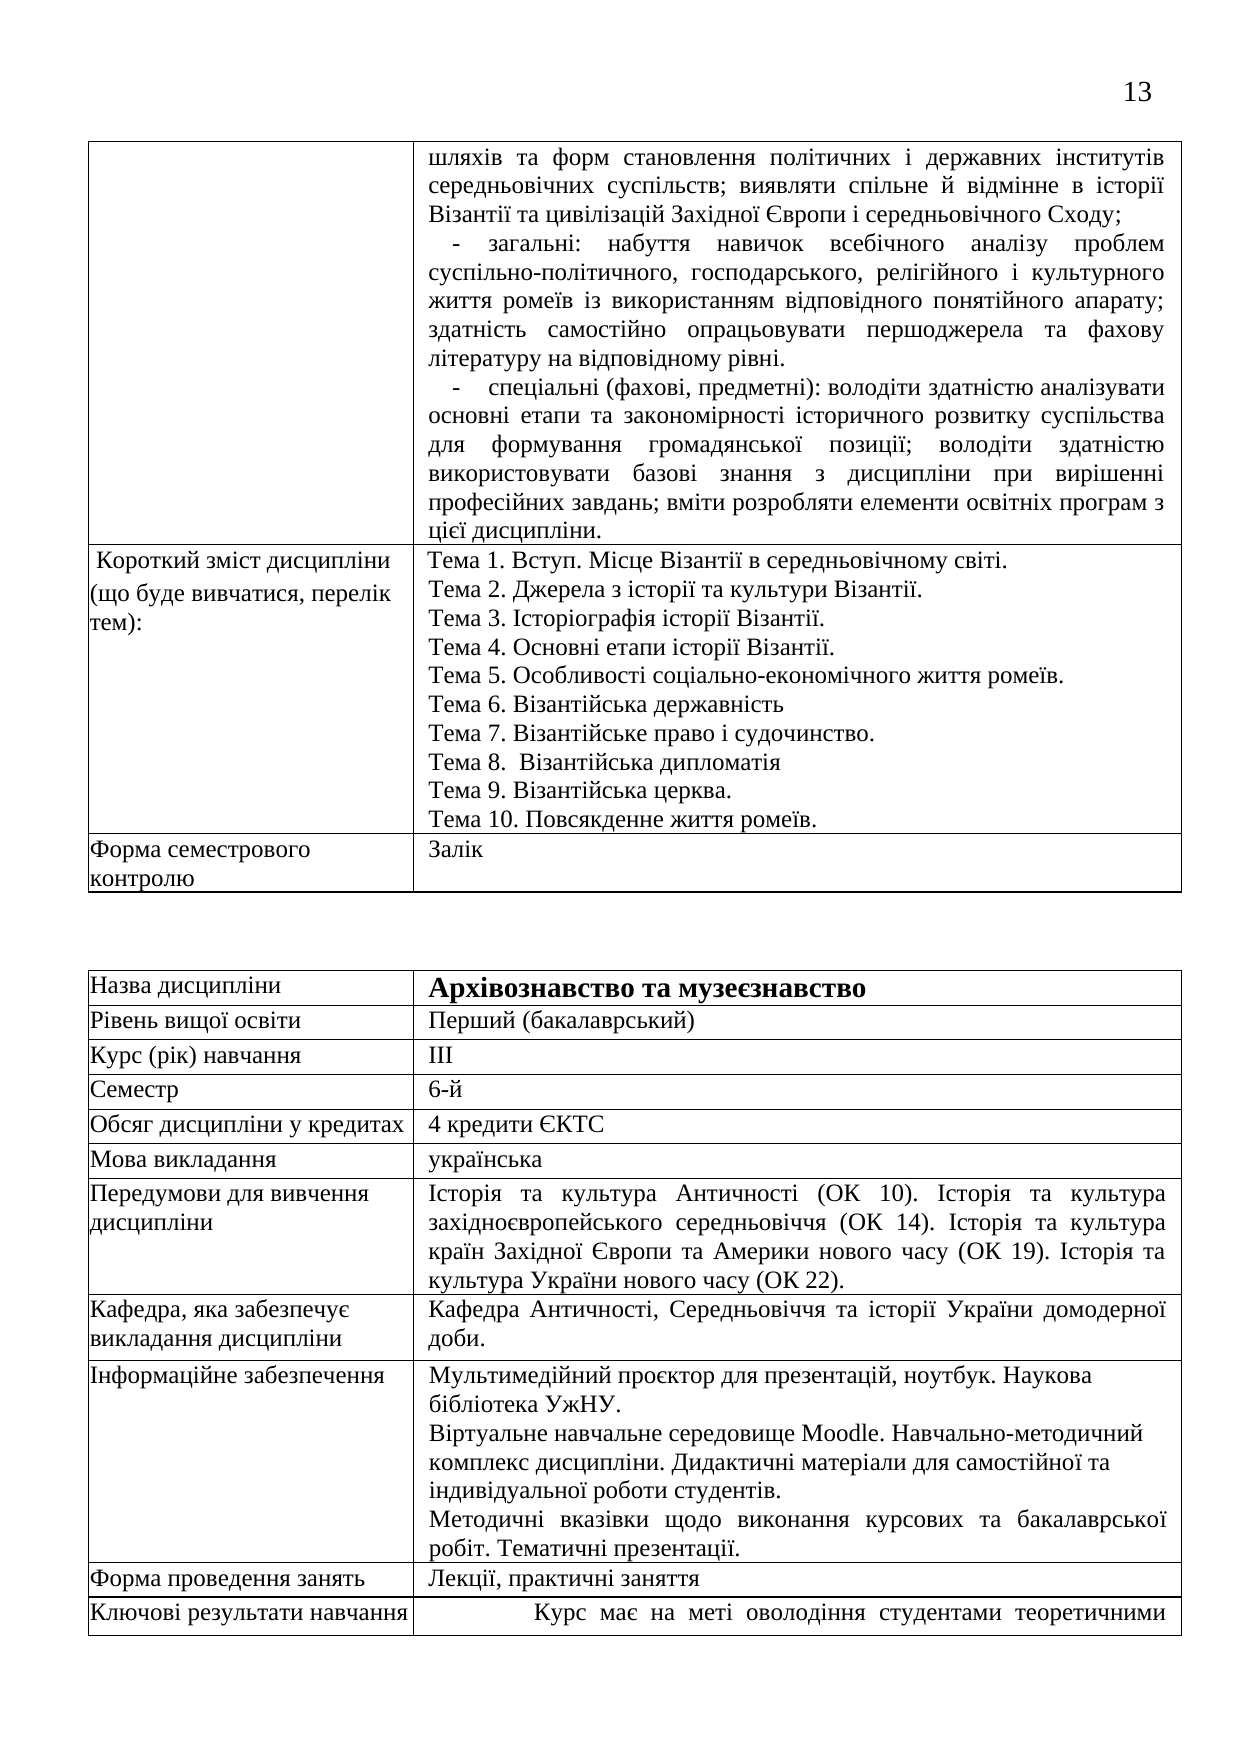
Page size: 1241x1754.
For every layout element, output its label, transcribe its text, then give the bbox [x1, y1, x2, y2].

table_cell 6-й [414, 1075, 1181, 1108]
table_header Архівознавство та музеєзнавство [414, 971, 1181, 1004]
table_cell Перший (бакалаврський) [414, 1006, 1181, 1039]
table_cell Обсяг дисципліни у кредитах [89, 1110, 413, 1143]
table_cell Історія та культура Античності (ОК 10). Історія та культура західноєвропейського середньовіччя (ОК 14). Історія та культура країн Західної Європи та Америки нового часу (ОК 19). Історія та культура України нового часу (ОК 22). [414, 1179, 1181, 1293]
table_cell ІІІ [414, 1040, 1181, 1073]
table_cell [414, 142, 1181, 544]
table_cell українська [414, 1144, 1181, 1177]
table_cell Короткий зміст дисципліни (що буде вивчатися, перелік тем): [89, 545, 413, 833]
table_cell Форма семестрового контролю [89, 834, 413, 891]
table_cell Семестр [89, 1075, 413, 1108]
table_cell Інформаційне забезпечення [89, 1361, 413, 1562]
table_cell Рівень вищої освіти [89, 1006, 413, 1039]
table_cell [89, 142, 413, 544]
table_cell 4 кредити ЄКТС [414, 1110, 1181, 1143]
table_cell Форма проведення занять [89, 1563, 413, 1596]
table_cell Кафедра, яка забезпечує викладання дисципліни [89, 1295, 413, 1359]
table_cell Тема 1. Вступ. Місце Візантії в середньовічному світі. Тема 2. Джерела з історії та культури Візантії. Тема 3. Історіографія історії Візантії. Тема 4. Основні етапи історії Візантії. Тема 5. Особливості соціально-економічного життя ромеїв. Тема 6. Візантійська державність Тема 7. Візантійське право і судочинство. Тема 8. Візантійська дипломатія Тема 9. Візантійська церква. Тема 10. Повсякденне життя ромеїв. [414, 545, 1181, 833]
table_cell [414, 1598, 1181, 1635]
table_cell Кафедра Античності, Середньовіччя та історії України домодерної доби. [414, 1295, 1181, 1359]
table_header Назва дисципліни [89, 971, 413, 1004]
table_cell Передумови для вивчення дисципліни [89, 1179, 413, 1293]
table_cell Лекції, практичні заняття [414, 1563, 1181, 1596]
table_cell Мультимедійний проєктор для презентацій, ноутбук. Наукова бібліотека УжНУ. Віртуальне навчальне середовище Moodle. Навчально-методичний комплекс дисципліни. Дидактичні матеріали для самостійної та індивідуальної роботи студентів. Методичні вказівки щодо виконання курсових та бакалаврської робіт. Тематичні презентації. [414, 1361, 1181, 1562]
table_cell Мова викладання [89, 1144, 413, 1177]
table_cell Курс (рік) навчання [89, 1040, 413, 1073]
table_cell Залік [414, 834, 1181, 891]
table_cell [89, 1598, 413, 1635]
